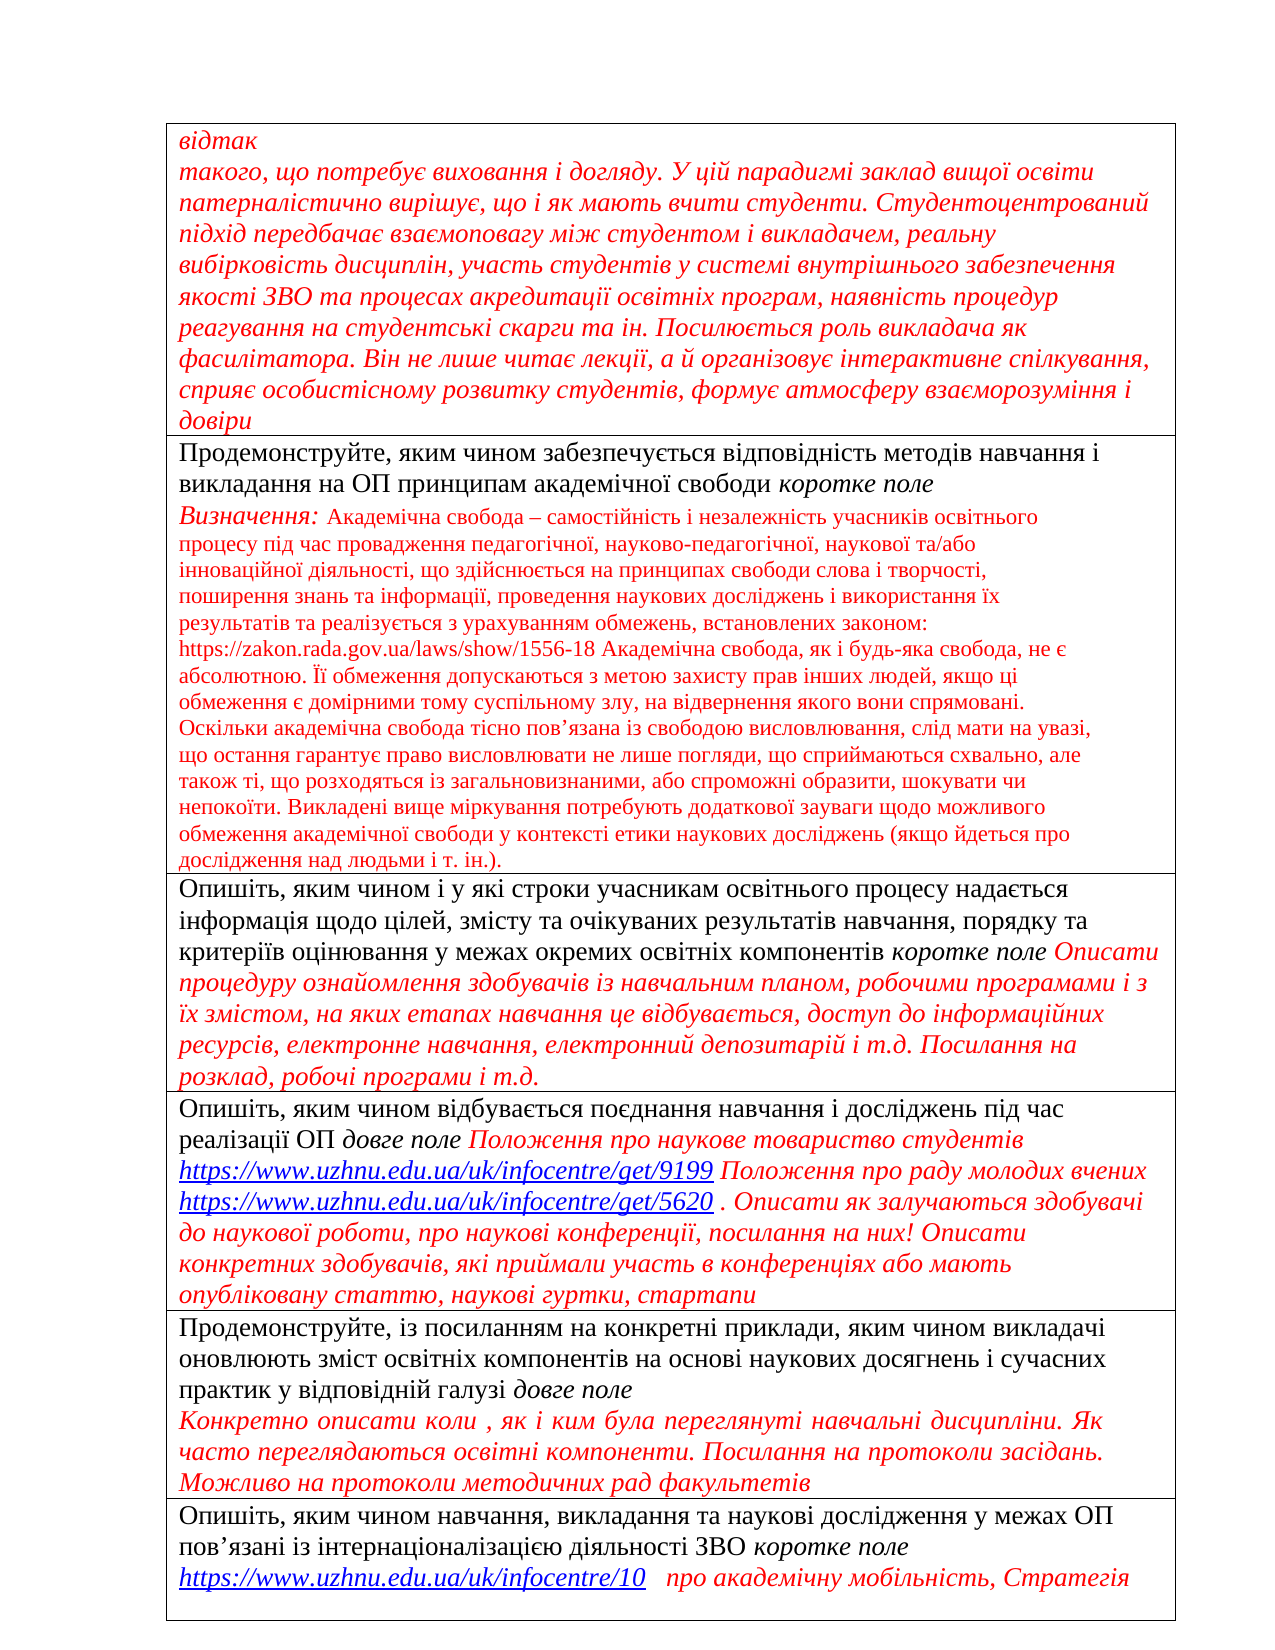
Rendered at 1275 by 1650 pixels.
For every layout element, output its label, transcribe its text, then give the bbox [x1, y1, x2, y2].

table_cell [167, 1499, 1175, 1620]
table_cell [167, 124, 1175, 435]
table_cell Опишіть, яким чином і у які строки учасникам освітнього процесу надається інформація щодо цілей, змісту та очікуваних результатів навчання, порядку та критеріїв оцінювання у межах окремих освітніх компонентів коротке поле Описати процедуру ознайомлення здобувачів із навчальним планом, робочими програмами і з їх змістом, на яких етапах навчання це відбувається, доступ до інформаційних ресурсів, електронне навчання, електронний депозитарій і т.д. Посилання на розклад, робочі програми і т.д. [167, 874, 1175, 1091]
table_cell Продемонструйте, із посиланням на конкретні приклади, яким чином викладачі оновлюють зміст освітніх компонентів на основі наукових досягнень і сучасних практик у відповідній галузі довге поле Конкретно описати коли , як і ким була переглянуті навчальні дисципліни. Як часто переглядаються освітні компоненти. Посилання на протоколи засідань. Можливо на протоколи методичних рад факультетів [167, 1311, 1175, 1498]
table_cell Продемонструйте, яким чином забезпечується відповідність методів навчання і викладання на ОП принципам академічної свободи коротке поле Визначення: Академічна свобода – самостійність і незалежність учасників освітнього процесу під час провадження педагогічної, науково-педагогічної, наукової та/або інноваційної діяльності, що здійснюється на принципах свободи слова і творчості, поширення знань та інформації, проведення наукових досліджень і використання їх результатів та реалізується з урахуванням обмежень, встановлених законом: https://zakon.rada.gov.ua/laws/show/1556-18 Академічна свобода, як і будь-яка свобода, не є абсолютною. Її обмеження допускаються з метою захисту прав інших людей, якщо ці обмеження є домірними тому суспільному злу, на відвернення якого вони спрямовані. Оскільки академічна свобода тісно пов’язана із свободою висловлювання, слід мати на увазі, що остання гарантує право висловлювати не лише погляди, що сприймаються схвально, але також ті, що розходяться із загальновизнаними, або спроможні образити, шокувати чи непокоїти. Викладені вище міркування потребують додаткової зауваги щодо можливого обмеження академічної свободи у контексті етики наукових досліджень (якщо йдеться про дослідження над людьми і т. ін.). [167, 436, 1175, 872]
table_cell Опишіть, яким чином відбувається поєднання навчання і досліджень під час реалізації ОП довге поле Положення про наукове товариство студентів https://www.uzhnu.edu.ua/uk/infocentre/get/9199 Положення про раду молодих вчених https://www.uzhnu.edu.ua/uk/infocentre/get/5620 . Описати як залучаються здобувачі до наукової роботи, про наукові конференції, посилання на них! Описати конкретних здобувачів, які приймали участь в конференціях або мають опубліковану статтю, наукові гуртки, стартапи [167, 1092, 1175, 1310]
